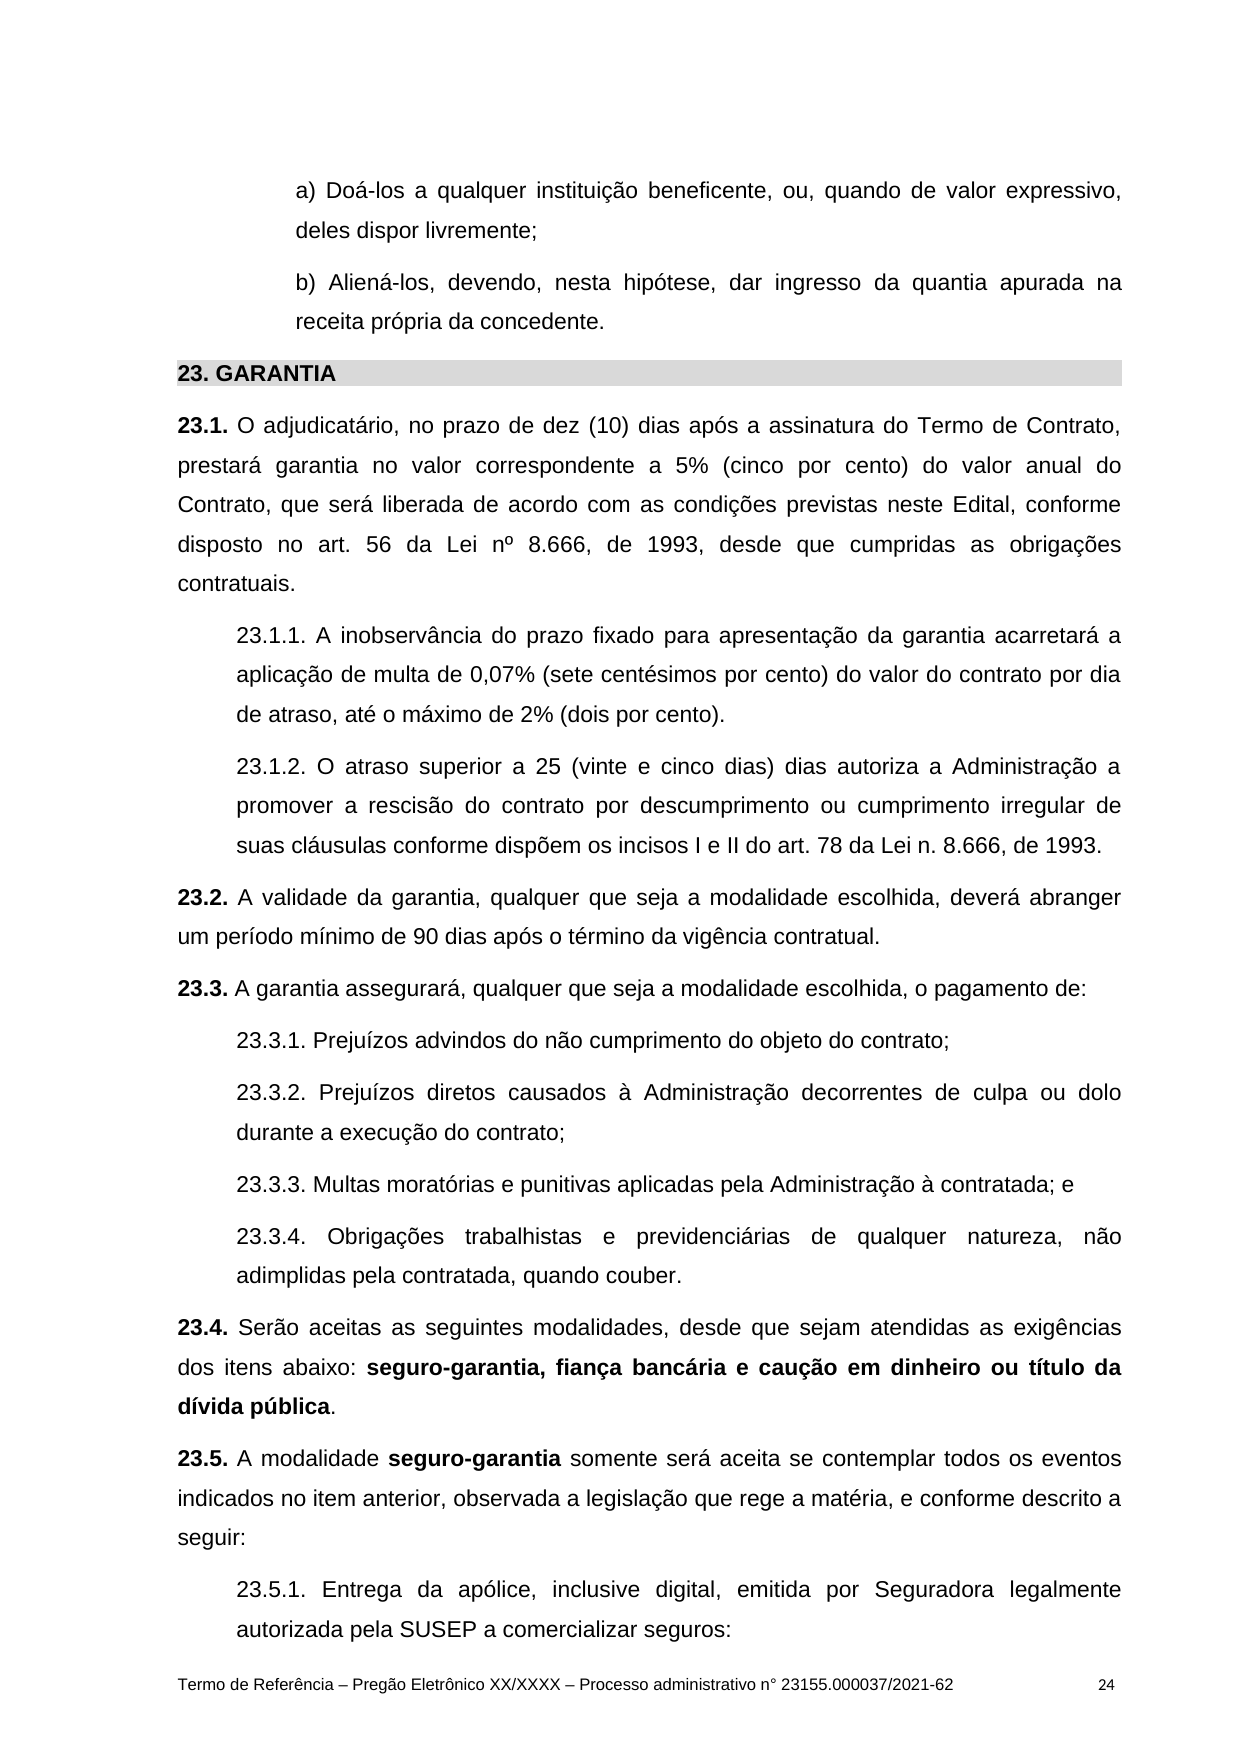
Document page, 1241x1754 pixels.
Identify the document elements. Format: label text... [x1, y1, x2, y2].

text 23.5. A modalidade seguro-garantia somente será aceita se contemplar todos os eventos indicados no item anterior, observada a legislação que rege a matéria, e conforme descrito a seguir: [177, 1445, 1122, 1550]
text 23.1. O adjudicatário, no prazo de dez (10) dias após a assinatura do Termo de Contrato, prestará garantia no valor correspondente a 5% (cinco por cento) do valor anual do Contrato, que será liberada de acordo com as condições previstas neste Edital, conforme disposto no art. 56 da Lei nº 8.666, de 1993, desde que cumpridas as obrigações contratuais. [177, 412, 1122, 596]
text 23.2. A validade da garantia, qualquer que seja a modalidade escolhida, deverá abranger um período mínimo de 90 dias após o término da vigência contratual. [177, 884, 1122, 950]
text a) Doá-los a qualquer instituição beneficente, ou, quando de valor expressivo, deles dispor livremente; [295, 177, 1122, 243]
text 23.1.2. O atraso superior a 25 (vinte e cinco dias) dias autoriza a Administração a promover a rescisão do contrato por descumprimento ou cumprimento irregular de suas cláusulas conforme dispõem os incisos I e II do art. 78 da Lei n. 8.666, de 1993. [236, 753, 1122, 858]
text 23.3. A garantia assegurará, qualquer que seja a modalidade escolhida, o pagamento de: [177, 975, 1122, 1002]
text 23.4. Serão aceitas as seguintes modalidades, desde que sejam atendidas as exigências dos itens abaixo: seguro-garantia, fiança bancária e caução em dinheiro ou título da dívida pública. [177, 1314, 1122, 1419]
text 23. GARANTIA [177, 360, 1122, 386]
text 23.1.1. A inobservância do prazo fixado para apresentação da garantia acarretará a aplicação de multa de 0,07% (sete centésimos por cento) do valor do contrato por dia de atraso, até o máximo de 2% (dois por cento). [236, 622, 1122, 727]
text 23.3.3. Multas moratórias e punitivas aplicadas pela Administração à contratada; e [236, 1171, 1122, 1197]
text 23.3.4. Obrigações trabalhistas e previdenciárias de qualquer natureza, não adimplidas pela contratada, quando couber. [236, 1223, 1122, 1288]
text 23.3.2. Prejuízos diretos causados à Administração decorrentes de culpa ou dolo durante a execução do contrato; [236, 1079, 1122, 1145]
text 23.5.1. Entrega da apólice, inclusive digital, emitida por Seguradora legalmente autorizada pela SUSEP a comercializar seguros: [236, 1576, 1122, 1642]
text b) Aliená-los, devendo, nesta hipótese, dar ingresso da quantia apurada na receita própria da concedente. [295, 269, 1122, 334]
text 23.3.1. Prejuízos advindos do não cumprimento do objeto do contrato; [236, 1027, 1122, 1054]
